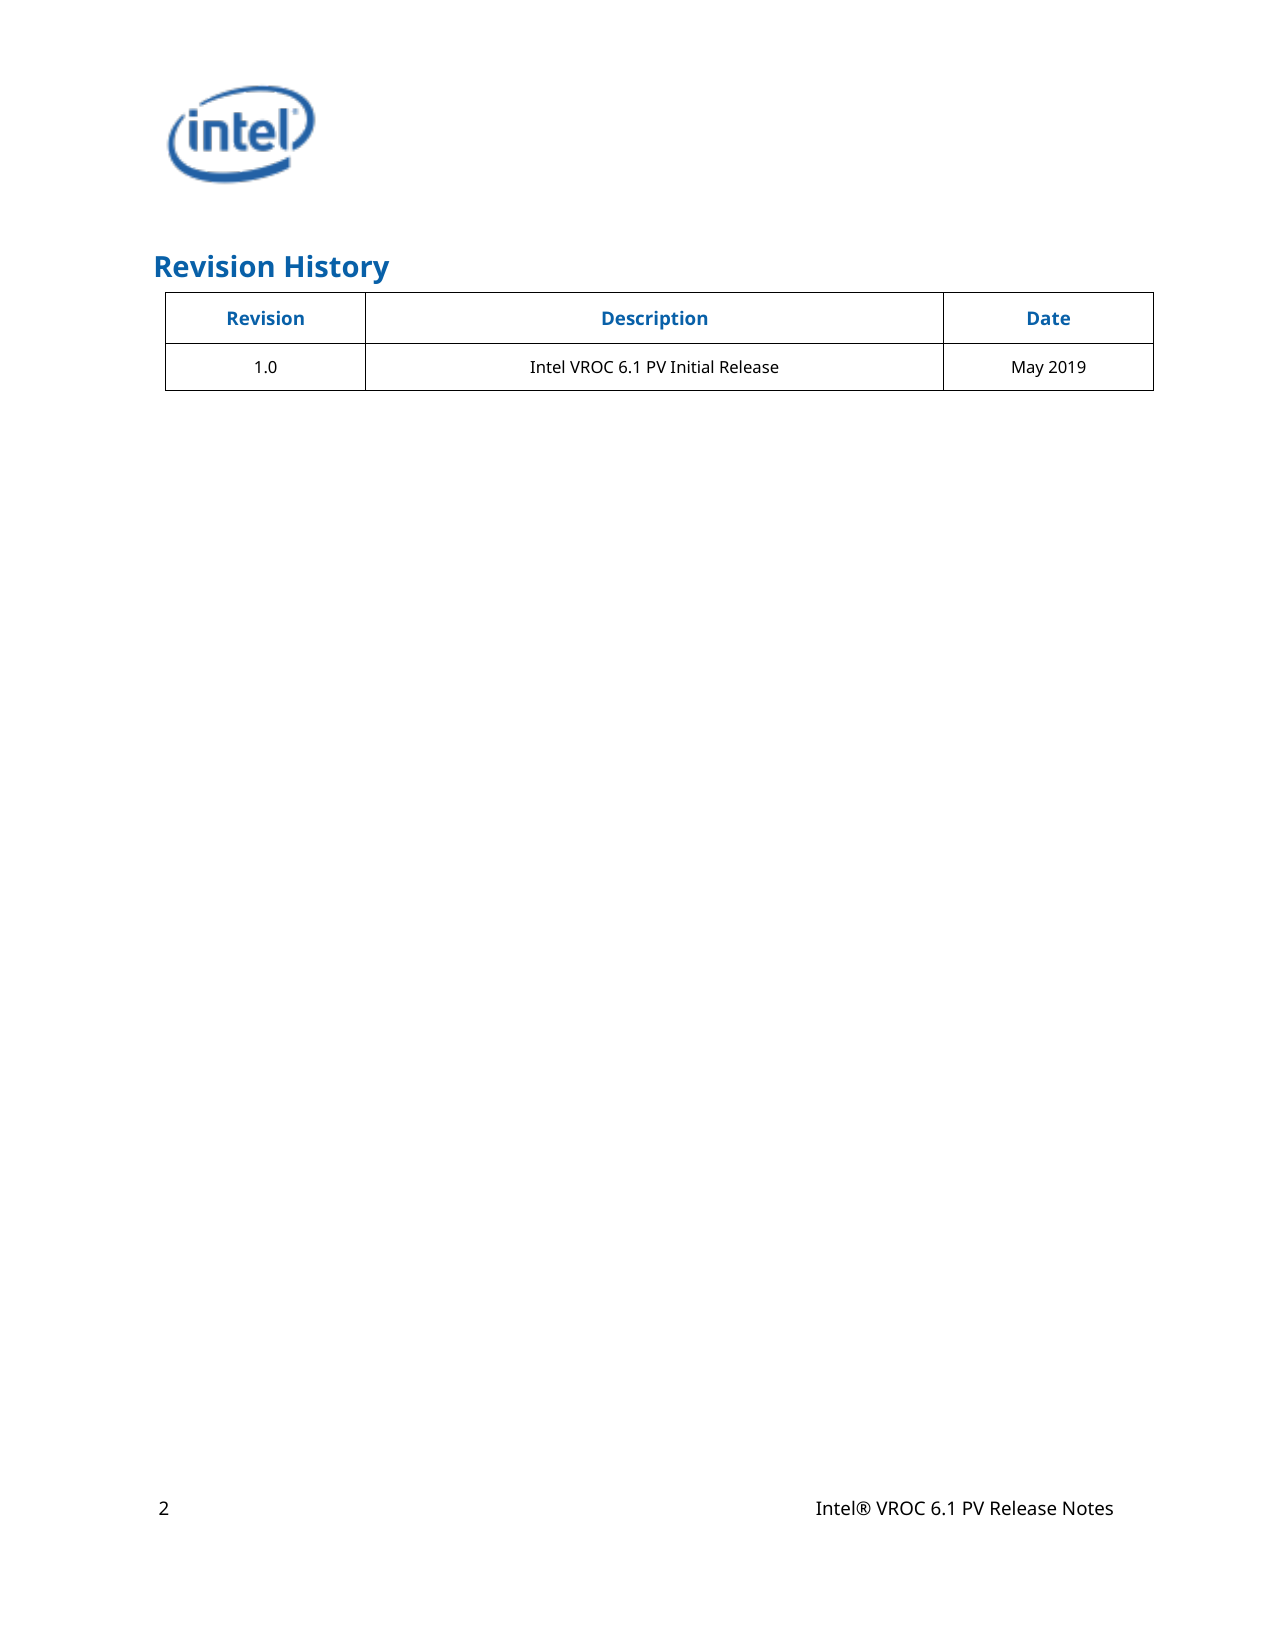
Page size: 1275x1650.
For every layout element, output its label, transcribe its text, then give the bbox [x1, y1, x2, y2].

table_header Date [944, 293, 1153, 343]
table_header Revision [166, 293, 365, 343]
table_header Description [366, 293, 943, 343]
table_cell May 2019 [944, 344, 1153, 390]
table_cell 1.0 [166, 344, 365, 390]
picture [139, 56, 346, 213]
list Revision History [153, 246, 1125, 286]
table_cell Intel VROC 6.1 PV Initial Release [366, 344, 943, 390]
